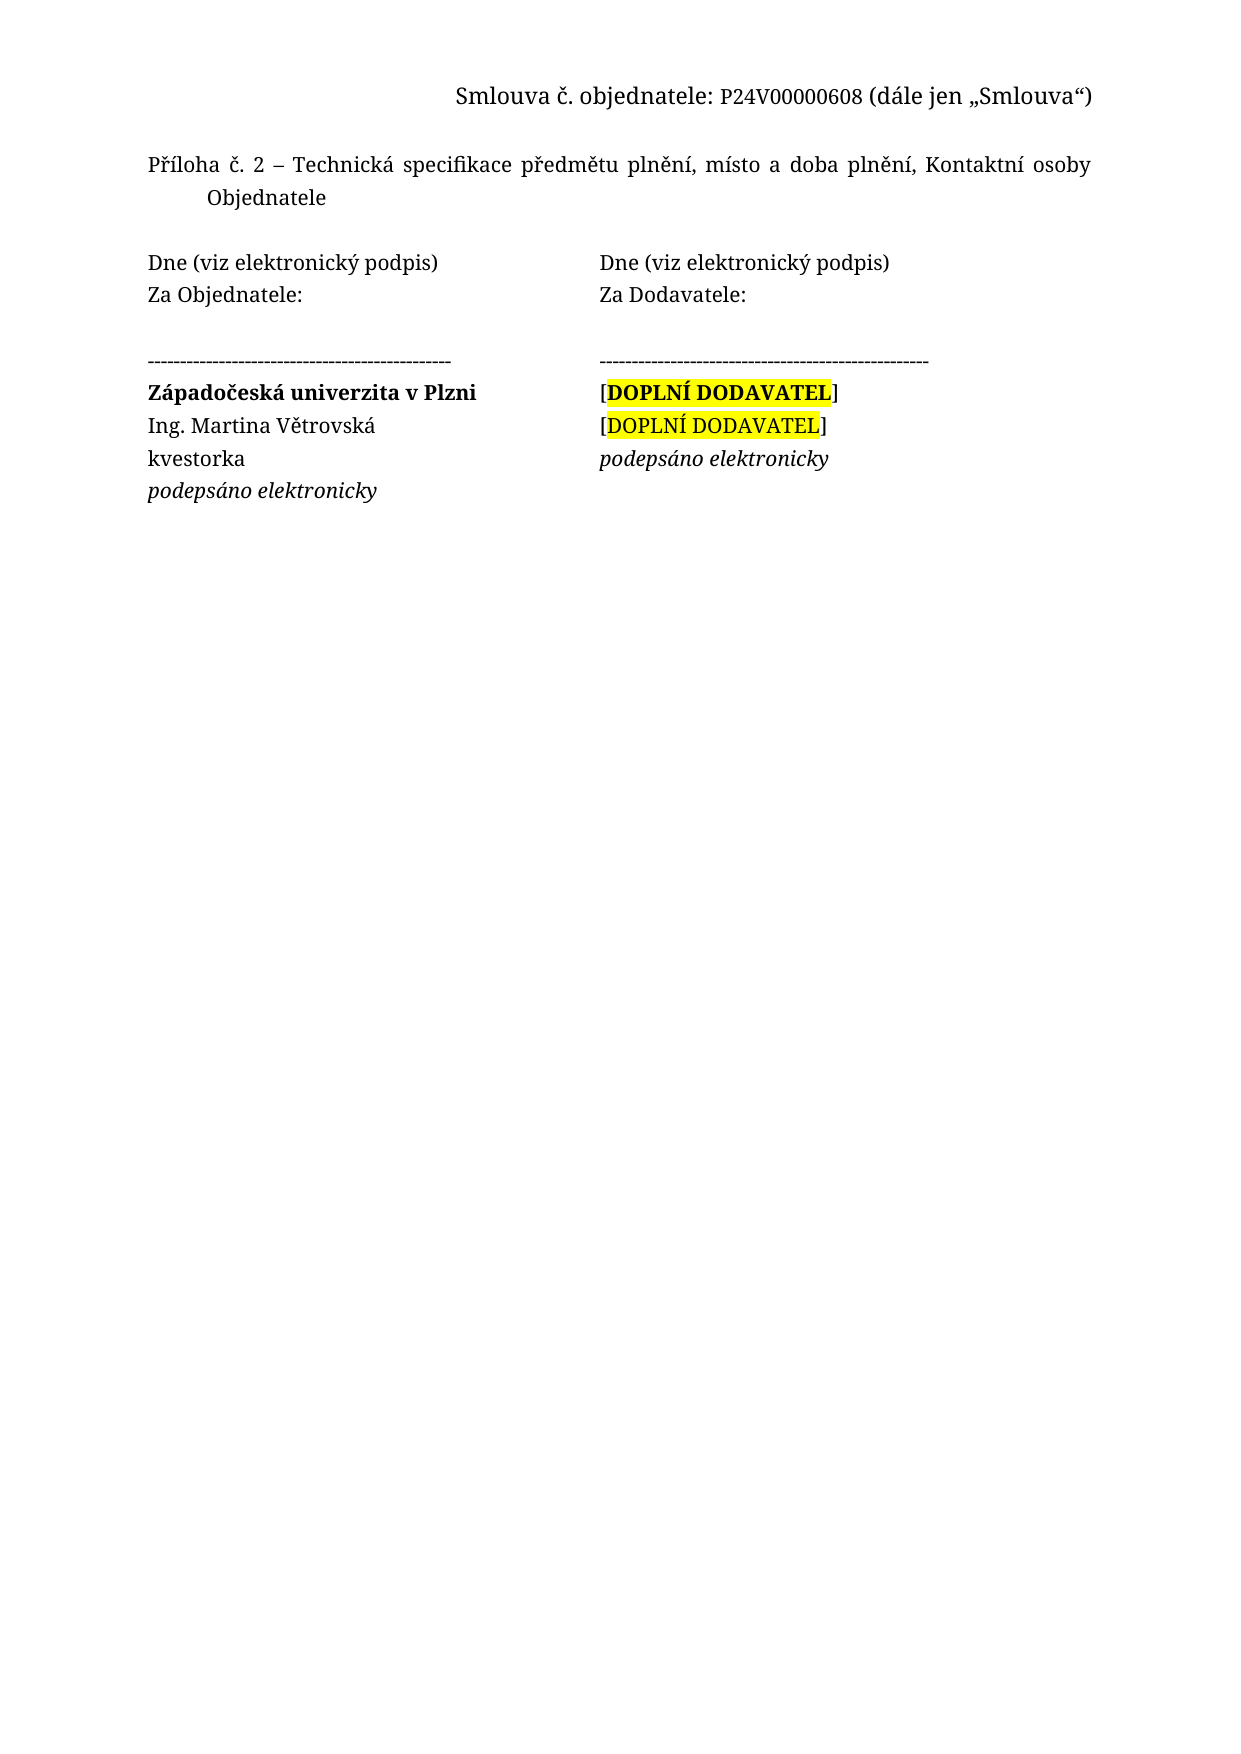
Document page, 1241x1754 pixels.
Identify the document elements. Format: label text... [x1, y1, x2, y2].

table_header Dne (viz elektronický podpis) Za Objednatele: ----------------------------------------------- Západočeská univerzita v Plzni Ing. Martina Větrovská kvestorka podepsáno elektronicky [136, 248, 588, 508]
table_header Dne (viz elektronický podpis) Za Dodavatele: --------------------------------------------------- [DOPLNÍ DODAVATEL] [DOPLNÍ DODAVATEL] podepsáno elektronicky [588, 248, 1040, 508]
text Příloha č. 2 – Technická specifikace předmětu plnění, místo a doba plnění, Kontaktní osoby Objednatele [148, 150, 1093, 211]
